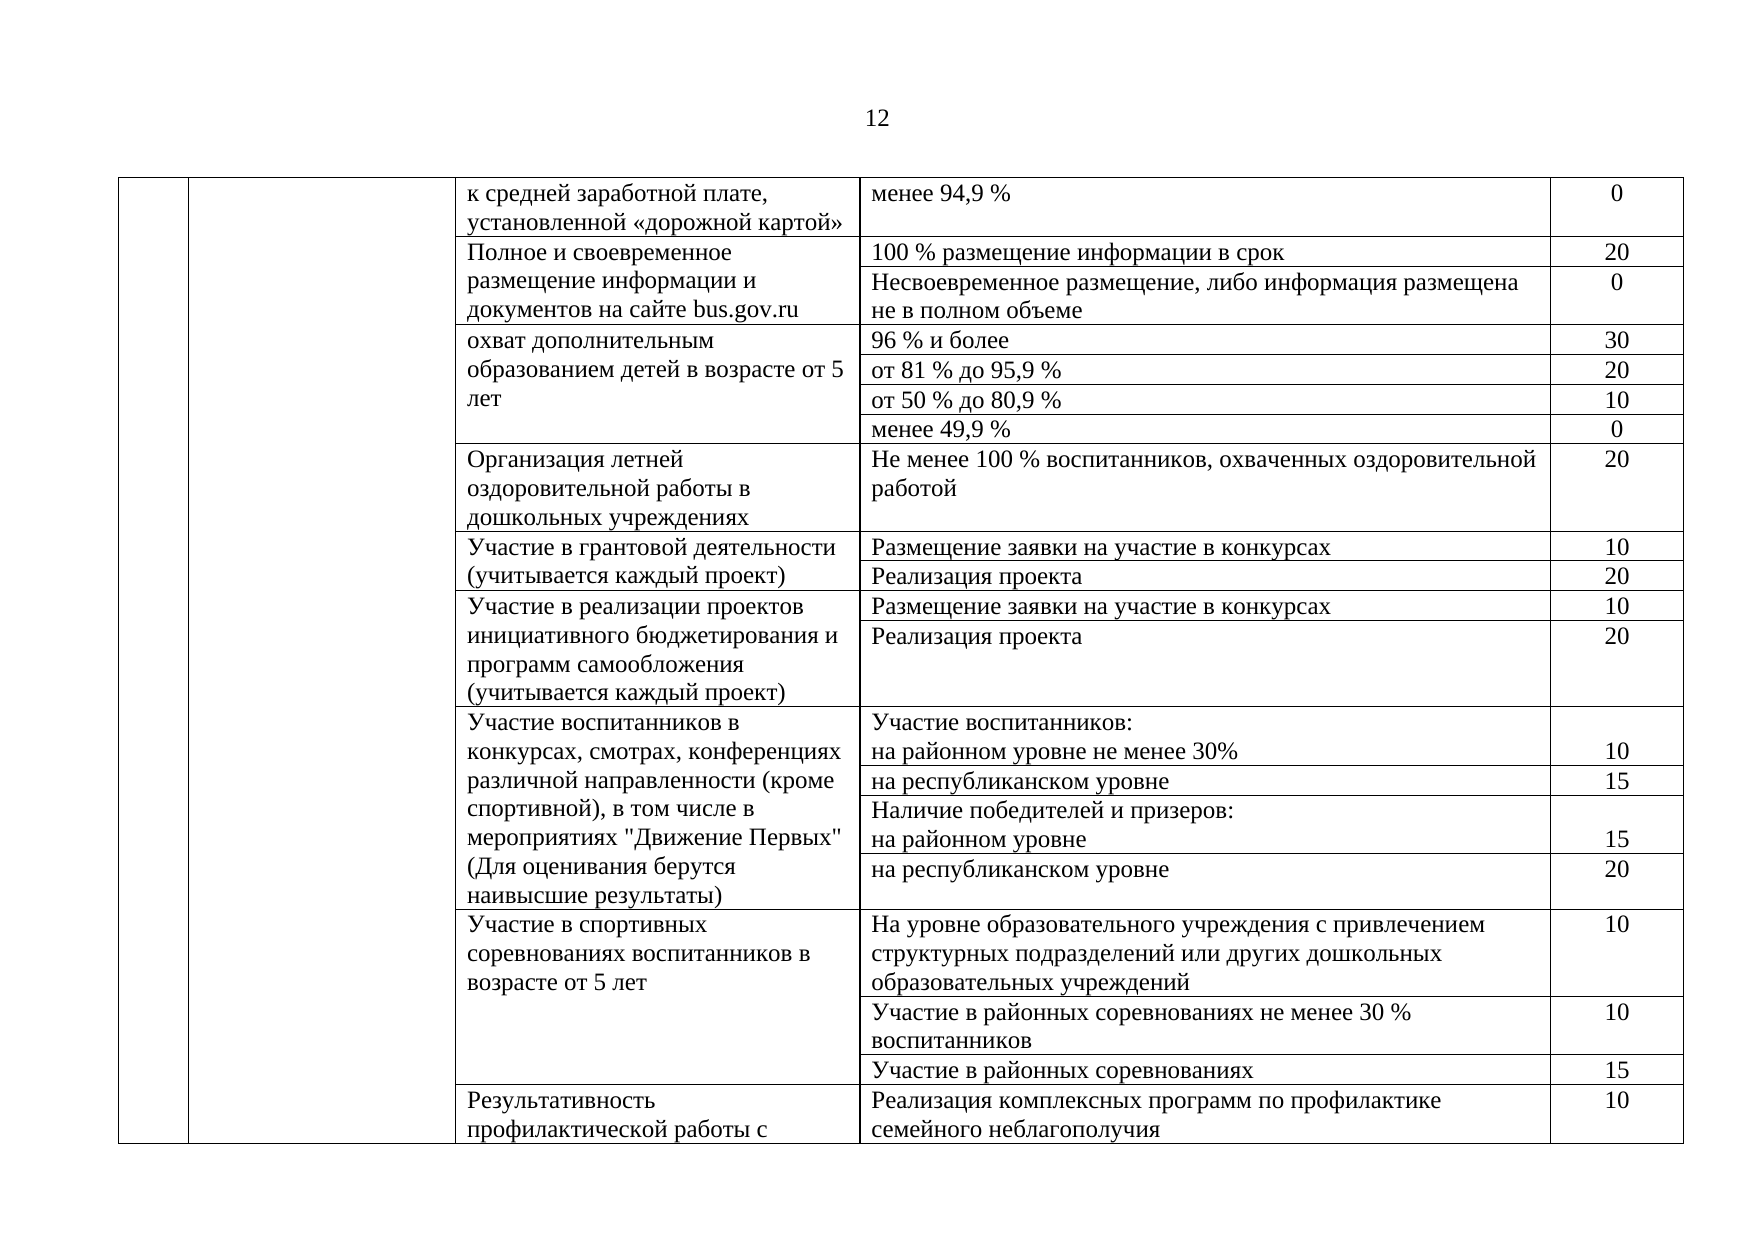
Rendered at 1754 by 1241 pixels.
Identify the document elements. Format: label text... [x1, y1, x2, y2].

table_cell 20 [1551, 854, 1683, 908]
table_cell 10 [1551, 591, 1683, 620]
table_cell Размещение заявки на участие в конкурсах [861, 591, 1550, 620]
table_cell от 50 % до 80,9 % [861, 385, 1550, 413]
table_cell 20 [1551, 444, 1683, 531]
table_cell менее 49,9 % [861, 415, 1550, 443]
table_cell 96 % и более [861, 325, 1550, 354]
table_cell Несвоевременное размещение, либо информация размещена не в полном объеме [861, 267, 1550, 324]
table_cell 20 [1551, 561, 1683, 590]
table_cell 15 [1551, 796, 1683, 853]
table_cell 10 [1551, 707, 1683, 765]
table_cell Участие в районных соревнованиях не менее 30 % воспитанников [861, 997, 1550, 1054]
table_cell 10 [1551, 532, 1683, 560]
table_cell охват дополнительным образованием детей в возрасте от 5 лет [456, 325, 859, 443]
table_cell менее 94,9 % [861, 178, 1550, 236]
table_cell Реализация проекта [861, 621, 1550, 706]
table_cell на республиканском уровне [861, 854, 1550, 908]
table_cell Участие в районных соревнованиях [861, 1055, 1550, 1084]
table_cell Размещение заявки на участие в конкурсах [861, 532, 1550, 560]
table_cell от 81 % до 95,9 % [861, 355, 1550, 384]
table_cell 30 [1551, 325, 1683, 354]
table_cell 10 [1551, 997, 1683, 1054]
table_cell 15 [1551, 766, 1683, 794]
table_cell Полное и своевременное размещение информации и документов на сайте bus.gov.ru [456, 237, 859, 324]
table_cell 10 [1551, 1085, 1683, 1143]
table_cell Участие в грантовой деятельности (учитывается каждый проект) [456, 532, 859, 590]
table_cell 10 [1551, 385, 1683, 413]
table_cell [861, 1085, 1550, 1143]
table_cell На уровне образовательного учреждения с привлечением структурных подразделений или других дошкольных образовательных учреждений [861, 910, 1550, 996]
table_cell 15 [1551, 1055, 1683, 1084]
table_cell Реализация проекта [861, 561, 1550, 590]
table_cell Организация летней оздоровительной работы в дошкольных учреждениях [456, 444, 859, 531]
table_cell 20 [1551, 621, 1683, 706]
table_cell 0 [1551, 415, 1683, 443]
table_cell 20 [1551, 355, 1683, 384]
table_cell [456, 1085, 859, 1143]
table_cell Не менее 100 % воспитанников, охваченных оздоровительной работой [861, 444, 1550, 531]
table_cell 10 [1551, 910, 1683, 996]
table_cell Наличие победителей и призеров: на районном уровне [861, 796, 1550, 853]
table_cell 100 % размещение информации в срок [861, 237, 1550, 266]
table_cell Участие воспитанников в конкурсах, смотрах, конференциях различной направленности (кроме спортивной), в том числе в мероприятиях "Движение Первых" (Для оценивания берутся наивысшие результаты) [456, 707, 859, 908]
table_cell 20 [1551, 237, 1683, 266]
table_cell Участие в реализации проектов инициативного бюджетирования и программ самообложения (учитывается каждый проект) [456, 591, 859, 706]
table_cell 0 [1551, 178, 1683, 236]
table_cell Участие в спортивных соревнованиях воспитанников в возрасте от 5 лет [456, 910, 859, 1084]
table_cell Участие воспитанников: на районном уровне не менее 30% [861, 707, 1550, 765]
table_cell на республиканском уровне [861, 766, 1550, 794]
table_cell 0 [1551, 267, 1683, 324]
